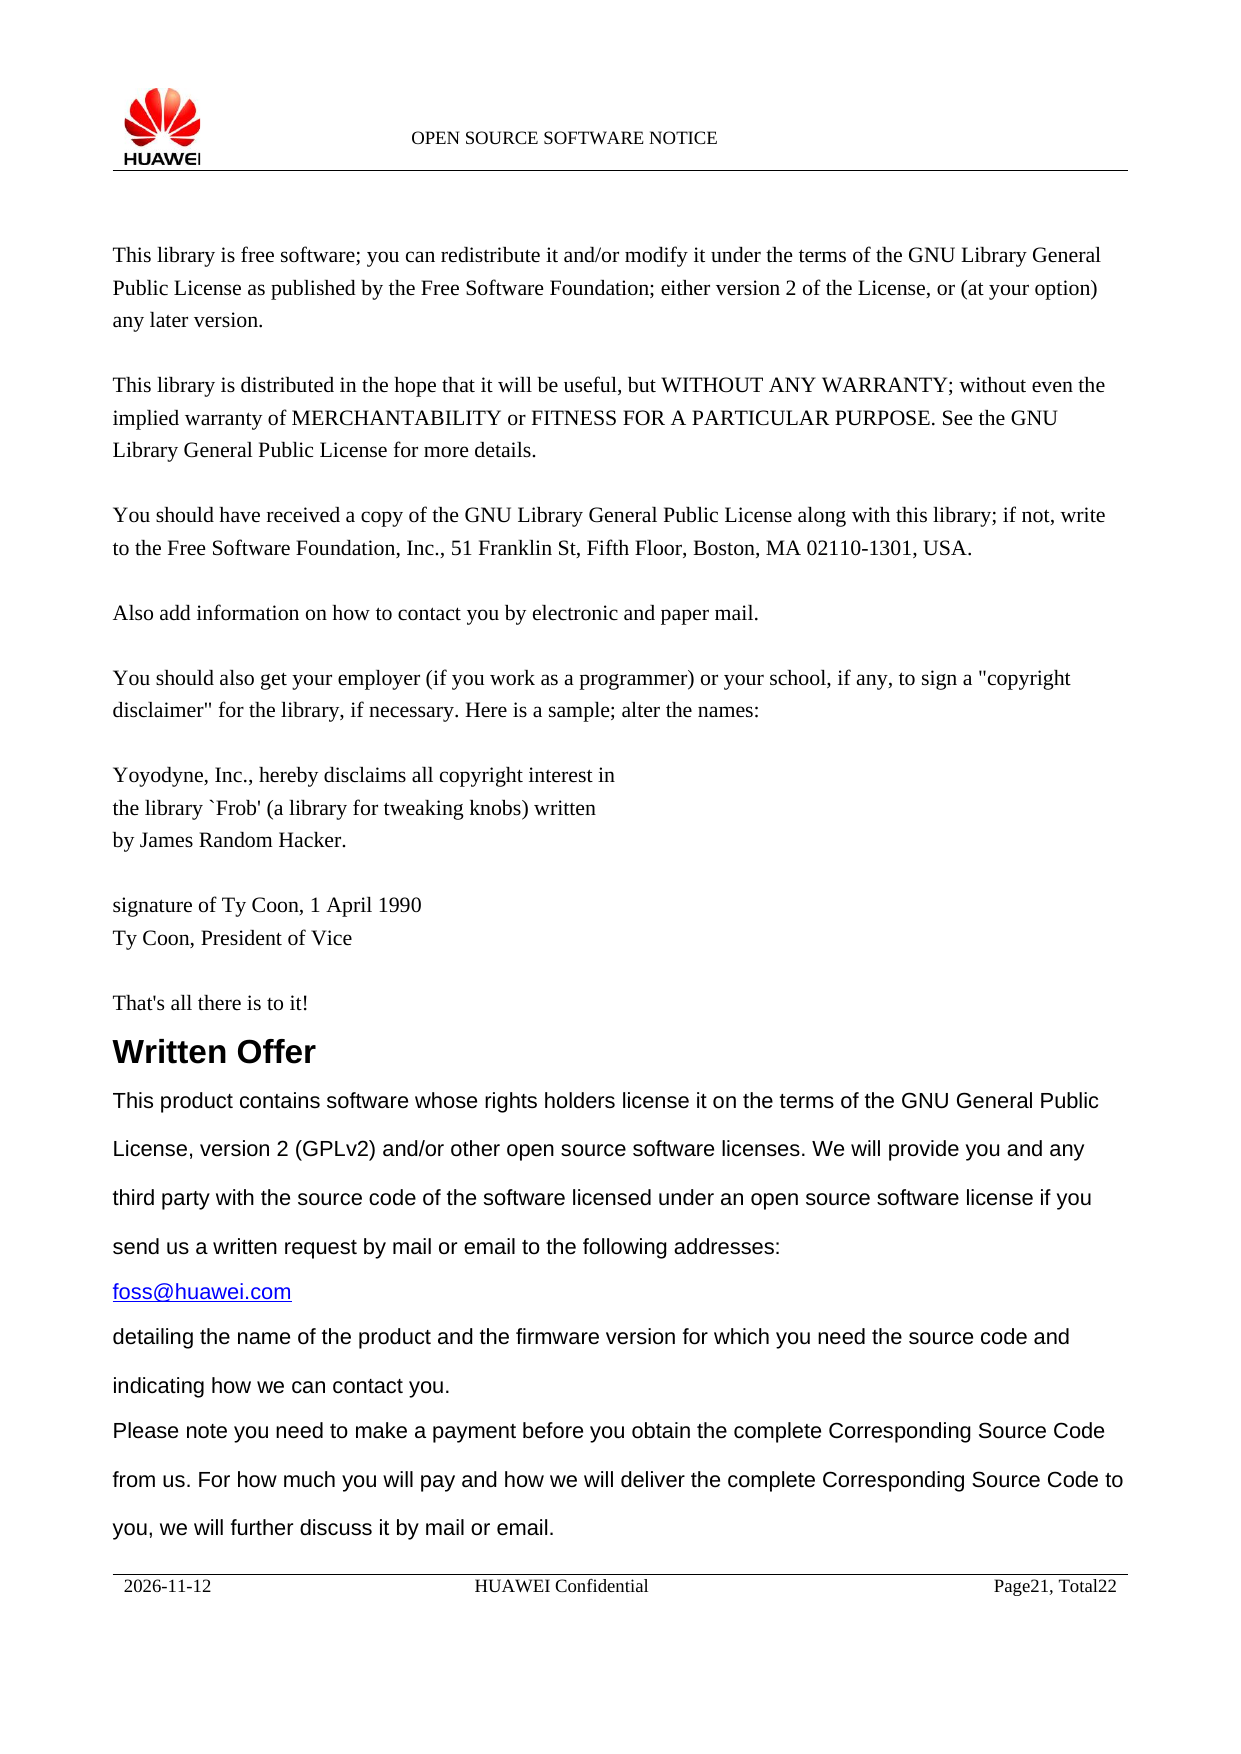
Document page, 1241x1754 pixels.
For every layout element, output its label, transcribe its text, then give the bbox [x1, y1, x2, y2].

text Written Offer [112, 1019, 1128, 1084]
text Please note you need to make a payment before you obtain the complete Corresponding Source Code from us. For how much you will pay and how we will deliver the complete Corresponding Source Code to you, we will further discuss it by mail or email. [112, 1414, 1128, 1544]
text detailing the name of the product and the firmware version for which you need the source code and indicating how we can contact you. [112, 1320, 1128, 1402]
text foss@huawei.com [112, 1275, 1128, 1308]
picture [124, 88, 201, 165]
text This product contains software whose rights holders license it on the terms of the GNU General Public License, version 2 (GPLv2) and/or other open source software licenses. We will provide you and any third party with the source code of the software licensed under an open source software license if you send us a written request by mail or email to the following addresses: [112, 1084, 1128, 1263]
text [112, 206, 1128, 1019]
